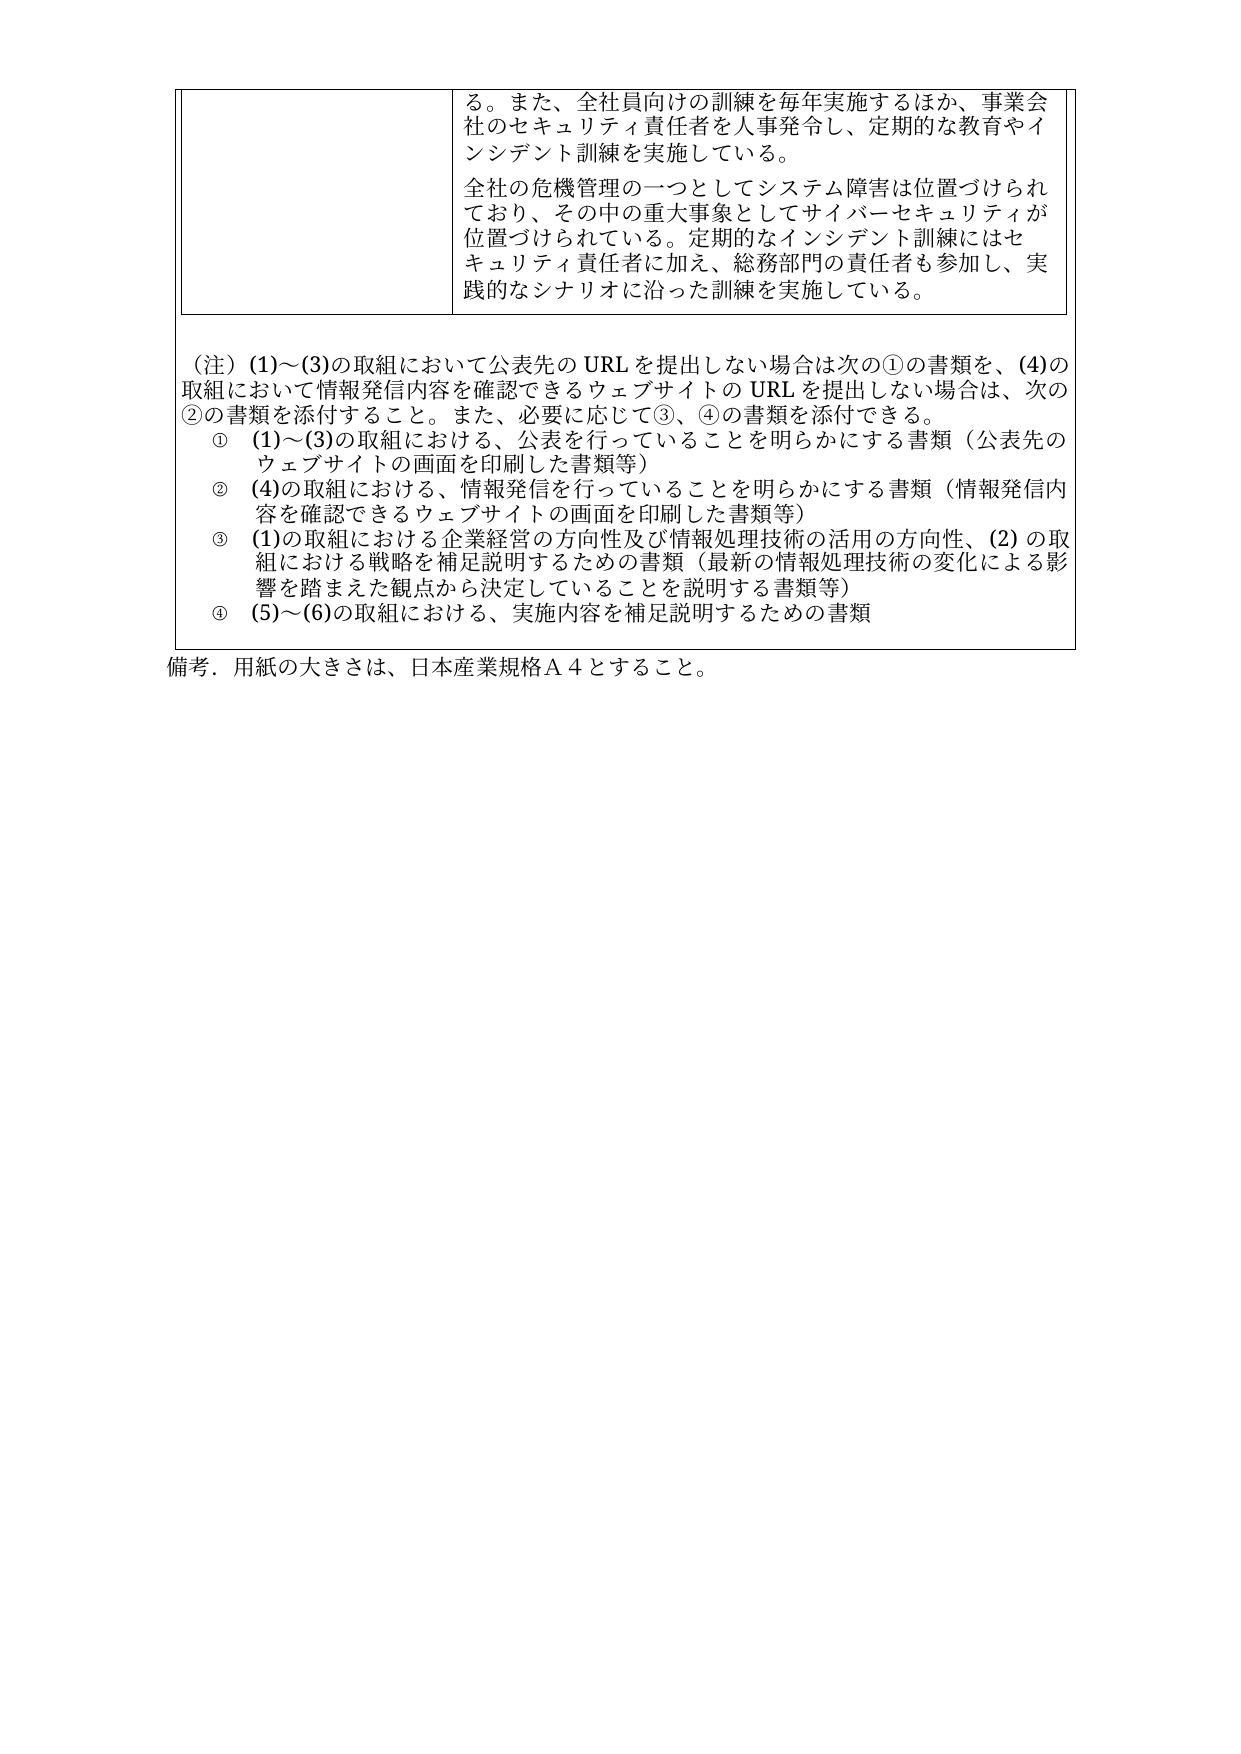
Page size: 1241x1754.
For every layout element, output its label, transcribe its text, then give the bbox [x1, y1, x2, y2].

text 備考．用紙の大きさは、日本産業規格Ａ４とすること。 [167, 650, 1070, 682]
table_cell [176, 90, 1075, 649]
